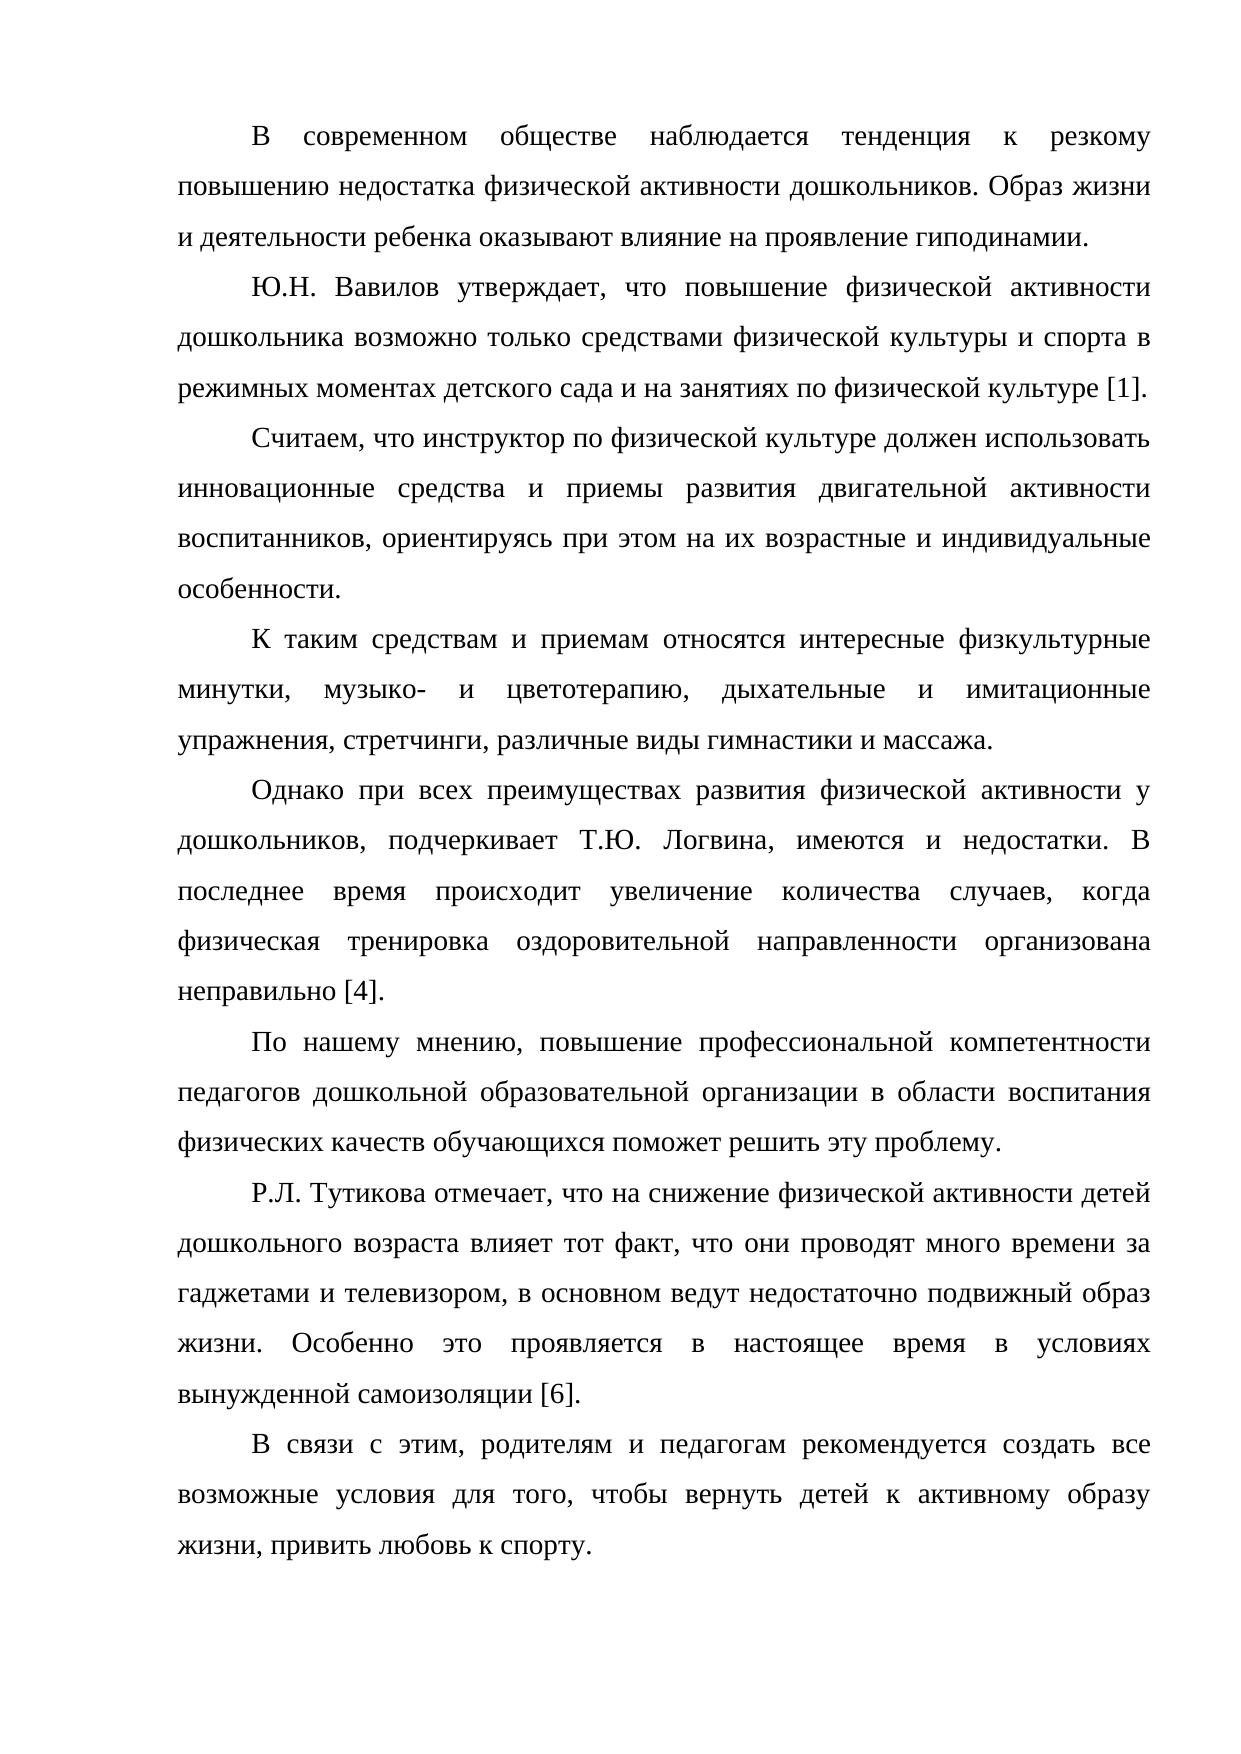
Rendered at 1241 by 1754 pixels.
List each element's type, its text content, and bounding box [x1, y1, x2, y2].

text Считаем, что инструктор по физической культуре должен использовать инновационные средства и приемы развития двигательной активности воспитанников, ориентируясь при этом на их возрастные и индивидуальные особенности. [177, 420, 1152, 604]
text В современном обществе наблюдается тенденция к резкому повышению недостатка физической активности дошкольников. Образ жизни и деятельности ребенка оказывают влияние на проявление гиподинамии. [177, 118, 1152, 252]
text По нашему мнению, повышение профессиональной компетентности педагогов дошкольной образовательной организации в области воспитания физических качеств обучающихся поможет решить эту проблему. [177, 1024, 1152, 1158]
text К таким средствам и приемам относятся интересные физкультурные минутки, музыко- и цветотерапию, дыхательные и имитационные упражнения, стретчинги, различные виды гимнастики и массажа. [177, 621, 1152, 755]
text Р.Л. Тутикова отмечает, что на снижение физической активности детей дошкольного возраста влияет тот факт, что они проводят много времени за гаджетами и телевизором, в основном ведут недостаточно подвижный образ жизни. Особенно это проявляется в настоящее время в условиях вынужденной самоизоляции [6]. [177, 1175, 1152, 1409]
text Ю.Н. Вавилов утверждает, что повышение физической активности дошкольника возможно только средствами физической культуры и спорта в режимных моментах детского сада и на занятиях по физической культуре [1]. [177, 269, 1152, 403]
text Однако при всех преимуществах развития физической активности у дошкольников, подчеркивает Т.Ю. Логвина, имеются и недостатки. В последнее время происходит увеличение количества случаев, когда физическая тренировка оздоровительной направленности организована неправильно [4]. [177, 772, 1152, 1007]
text В связи с этим, родителям и педагогам рекомендуется создать все возможные условия для того, чтобы вернуть детей к активному образу жизни, привить любовь к спорту. [177, 1426, 1152, 1560]
